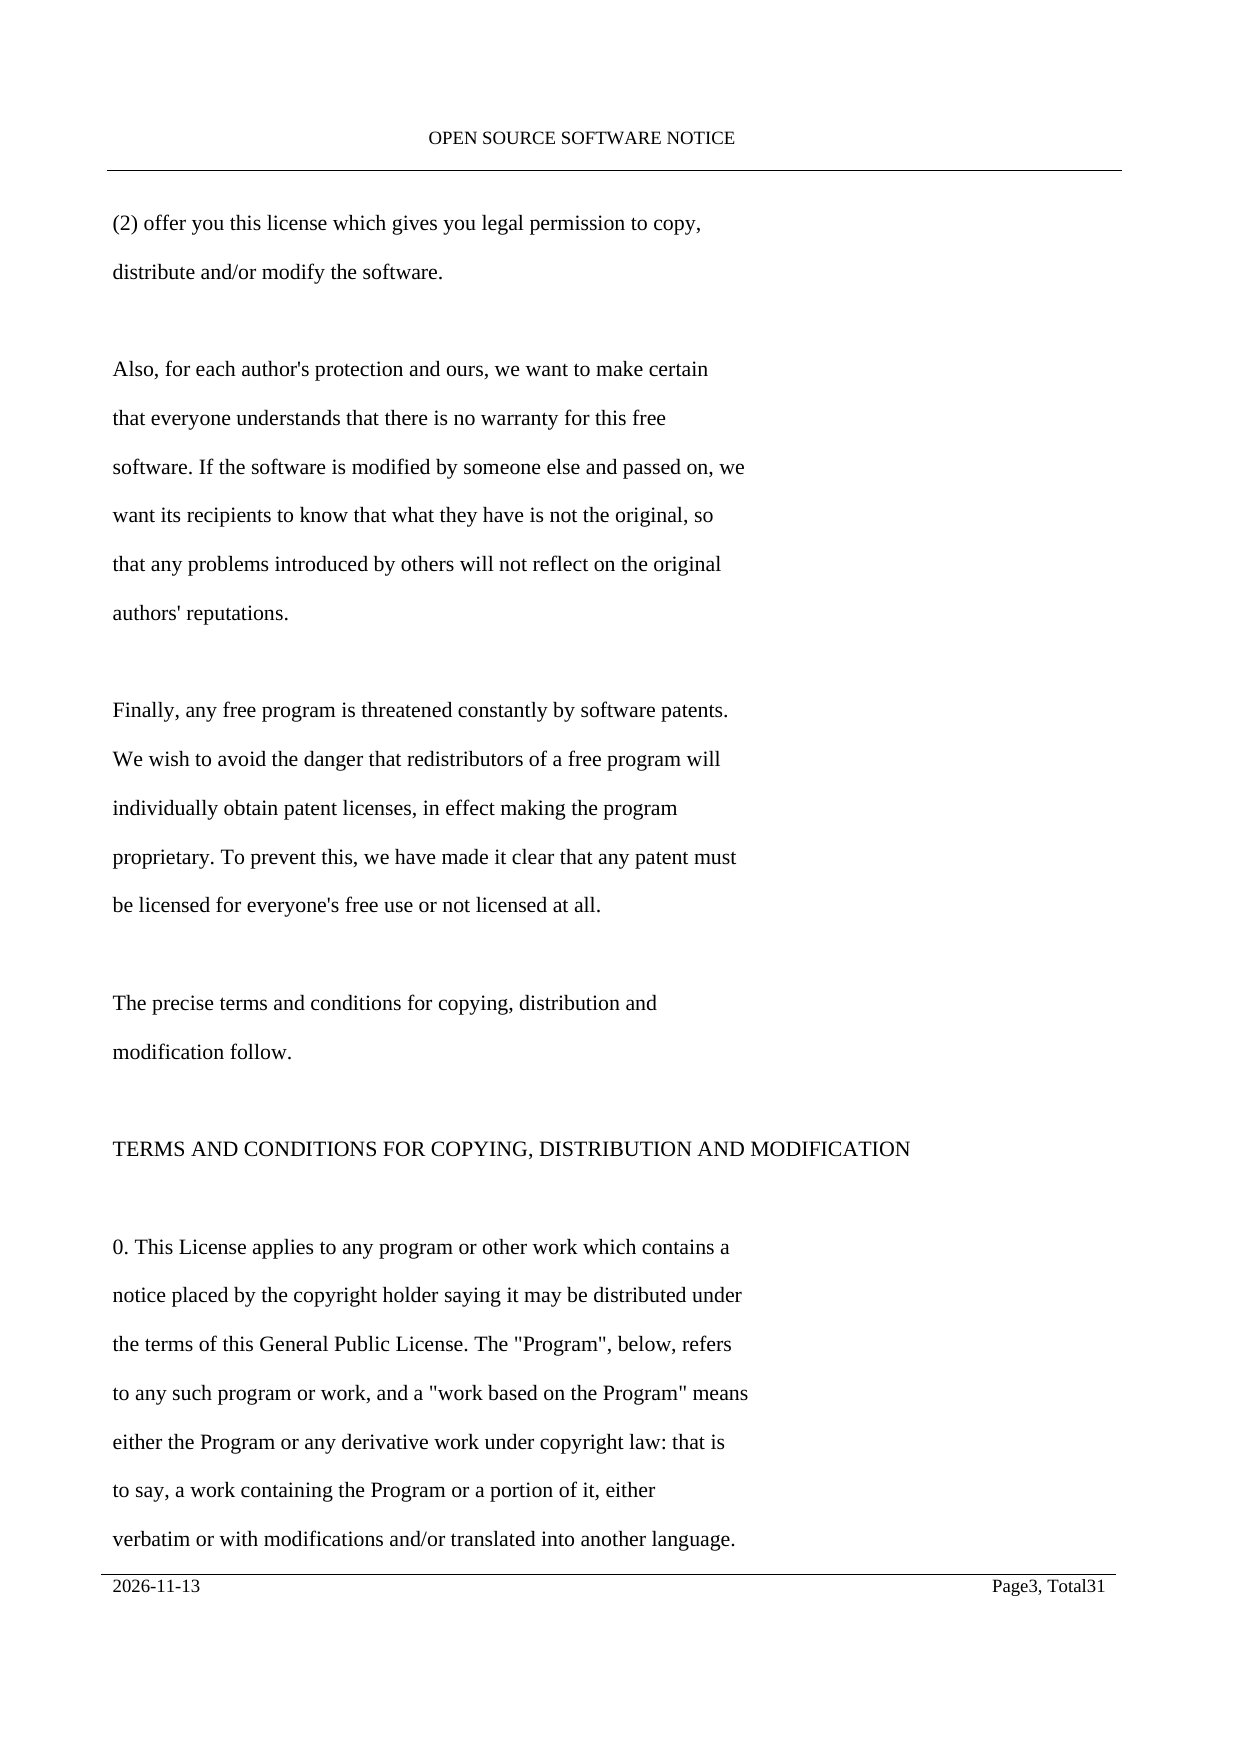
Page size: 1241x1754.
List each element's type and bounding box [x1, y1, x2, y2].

text [112, 206, 1128, 1555]
